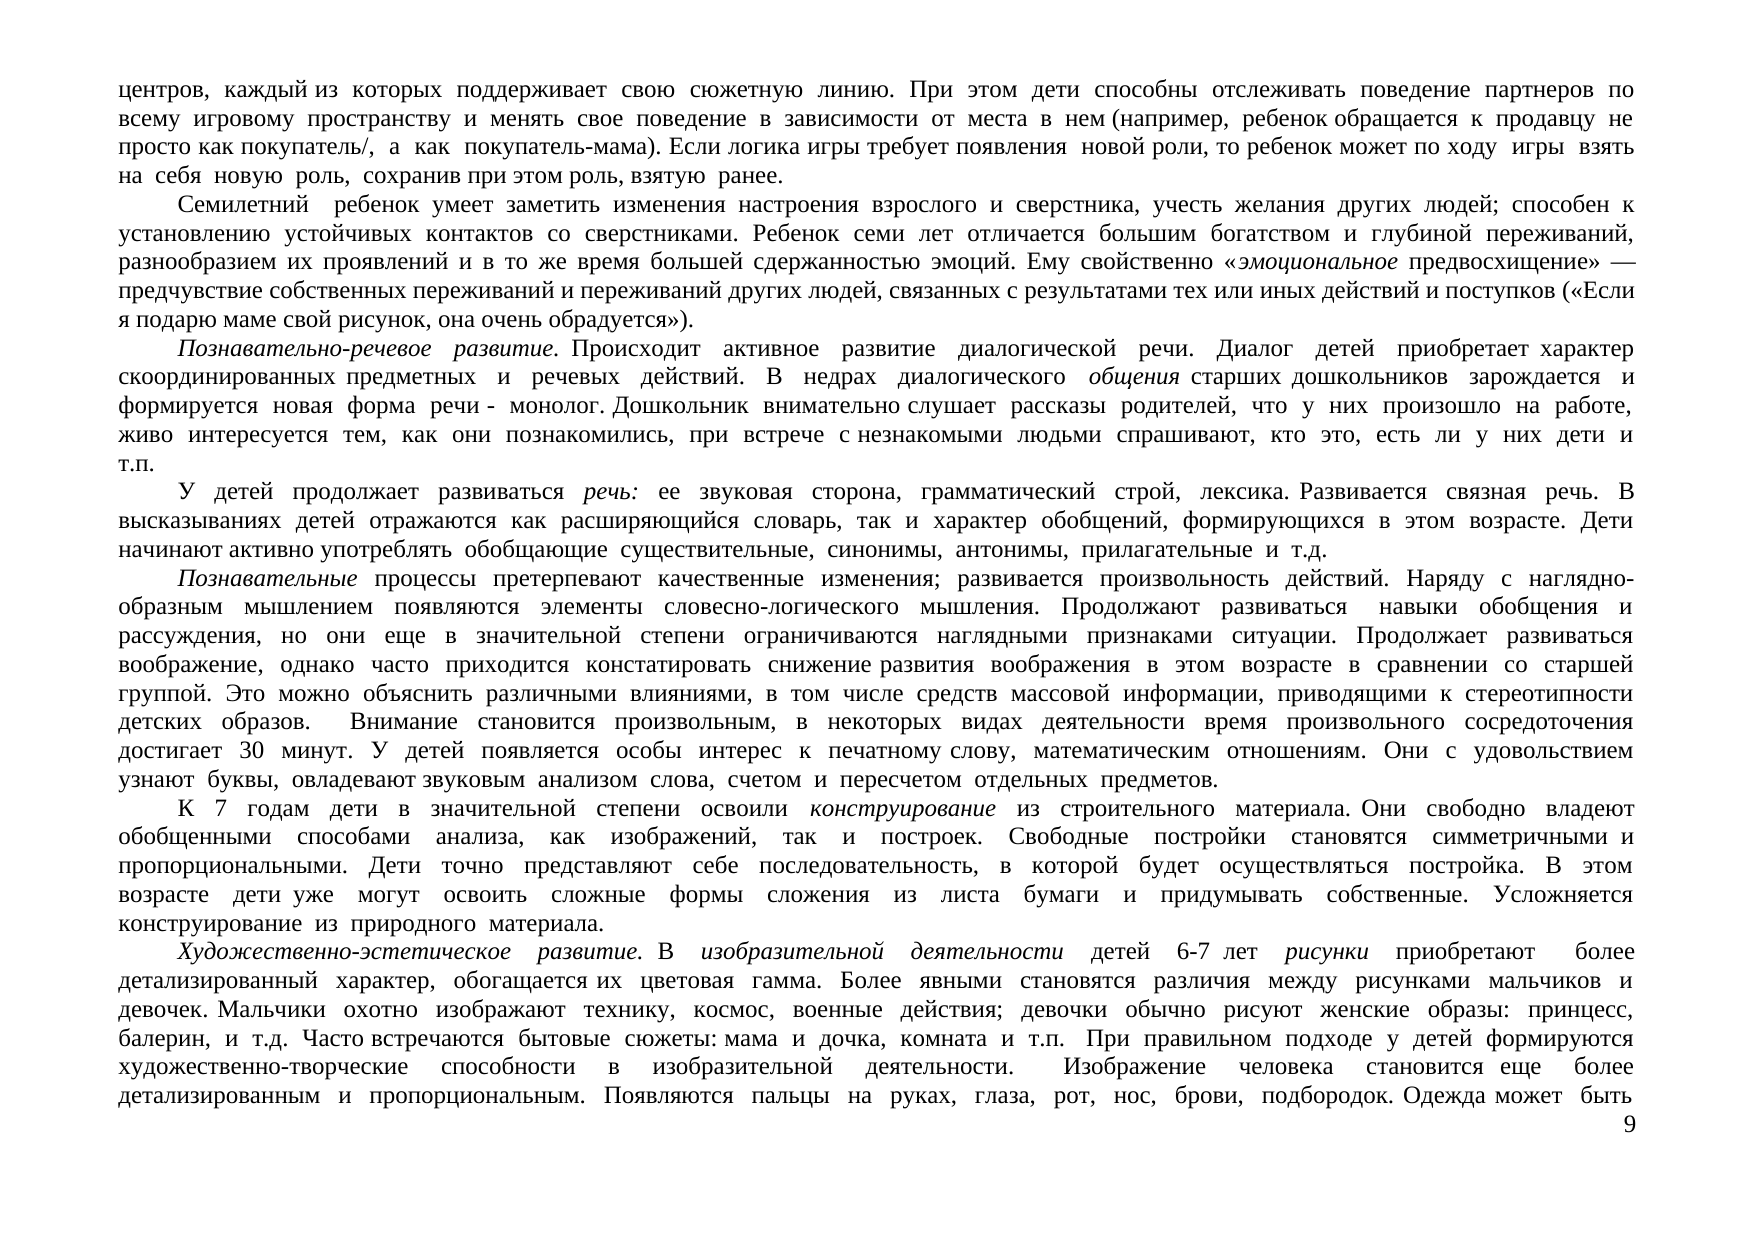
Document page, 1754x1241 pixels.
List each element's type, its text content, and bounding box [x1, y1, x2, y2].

text К 7 годам дети в значительной степени освоили конструирование из строительного материала. Они свободно владеют обобщенными способами анализа, как изображений, так и построек. Свободные постройки становятся симметричными и пропорциональными. Дети точно представляют себе последовательность, в которой будет осуществляться постройка. В этом возрасте дети уже могут освоить сложные формы сложения из листа бумаги и придумывать собственные. Усложняется конструирование из природного материала. [118, 793, 1636, 936]
text У детей продолжает развиваться речь: ее звуковая сторона, грамматический строй, лексика. Развивается связная речь. В высказываниях детей отражаются как расширяющийся словарь, так и характер обобщений, формирующихся в этом возрасте. Дети начинают активно употреблять обобщающие существительные, синонимы, антонимы, прилагательные и т.д. [118, 476, 1636, 563]
text Семилетний ребенок умеет заметить изменения настроения взрослого и сверстника, учесть желания других людей; способен к установлению устойчивых контактов со сверстниками. Ребенок семи лет отличается большим богатством и глубиной переживаний, разнообразием их проявлений и в то же время большей сдержанностью эмоций. Ему свойственно «эмоциональное предвосхищение» — предчувствие собственных переживаний и переживаний других людей, связанных с результатами тех или иных действий и поступков («Если я подарю маме свой рисунок, она очень обрадуется»). [118, 189, 1636, 333]
text Познавательно-речевое развитие. Происходит активное развитие диалогической речи. Диалог детей приобретает характер скоординированных предметных и речевых действий. В недрах диалогического общения старших дошкольников зарождается и формируется новая форма речи - монолог. Дошкольник внимательно слушает рассказы родителей, что у них произошло на работе, живо интересуется тем, как они познакомились, при встрече с незнакомыми людьми спрашивают, кто это, есть ли у них дети и т.п. [118, 333, 1636, 476]
text Познавательные процессы претерпевают качественные изменения; развивается произвольность действий. Наряду с наглядно-образным мышлением появляются элементы словесно-логического мышления. Продолжают развиваться навыки обобщения и рассуждения, но они еще в значительной степени ограничиваются наглядными признаками ситуации. Продолжает развиваться воображение, однако часто приходится констатировать снижение развития воображения в этом возрасте в сравнении со старшей группой. Это можно объяснить различными влияниями, в том числе средств массовой информации, приводящими к стереотипности детских образов. Внимание становится произвольным, в некоторых видах деятельности время произвольного сосредоточения достигает 30 минут. У детей появляется особы интерес к печатному слову, математическим отношениям. Они с удовольствием узнают буквы, овладевают звуковым анализом слова, счетом и пересчетом отдельных предметов. [118, 563, 1636, 793]
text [118, 74, 1636, 189]
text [118, 936, 1636, 1109]
